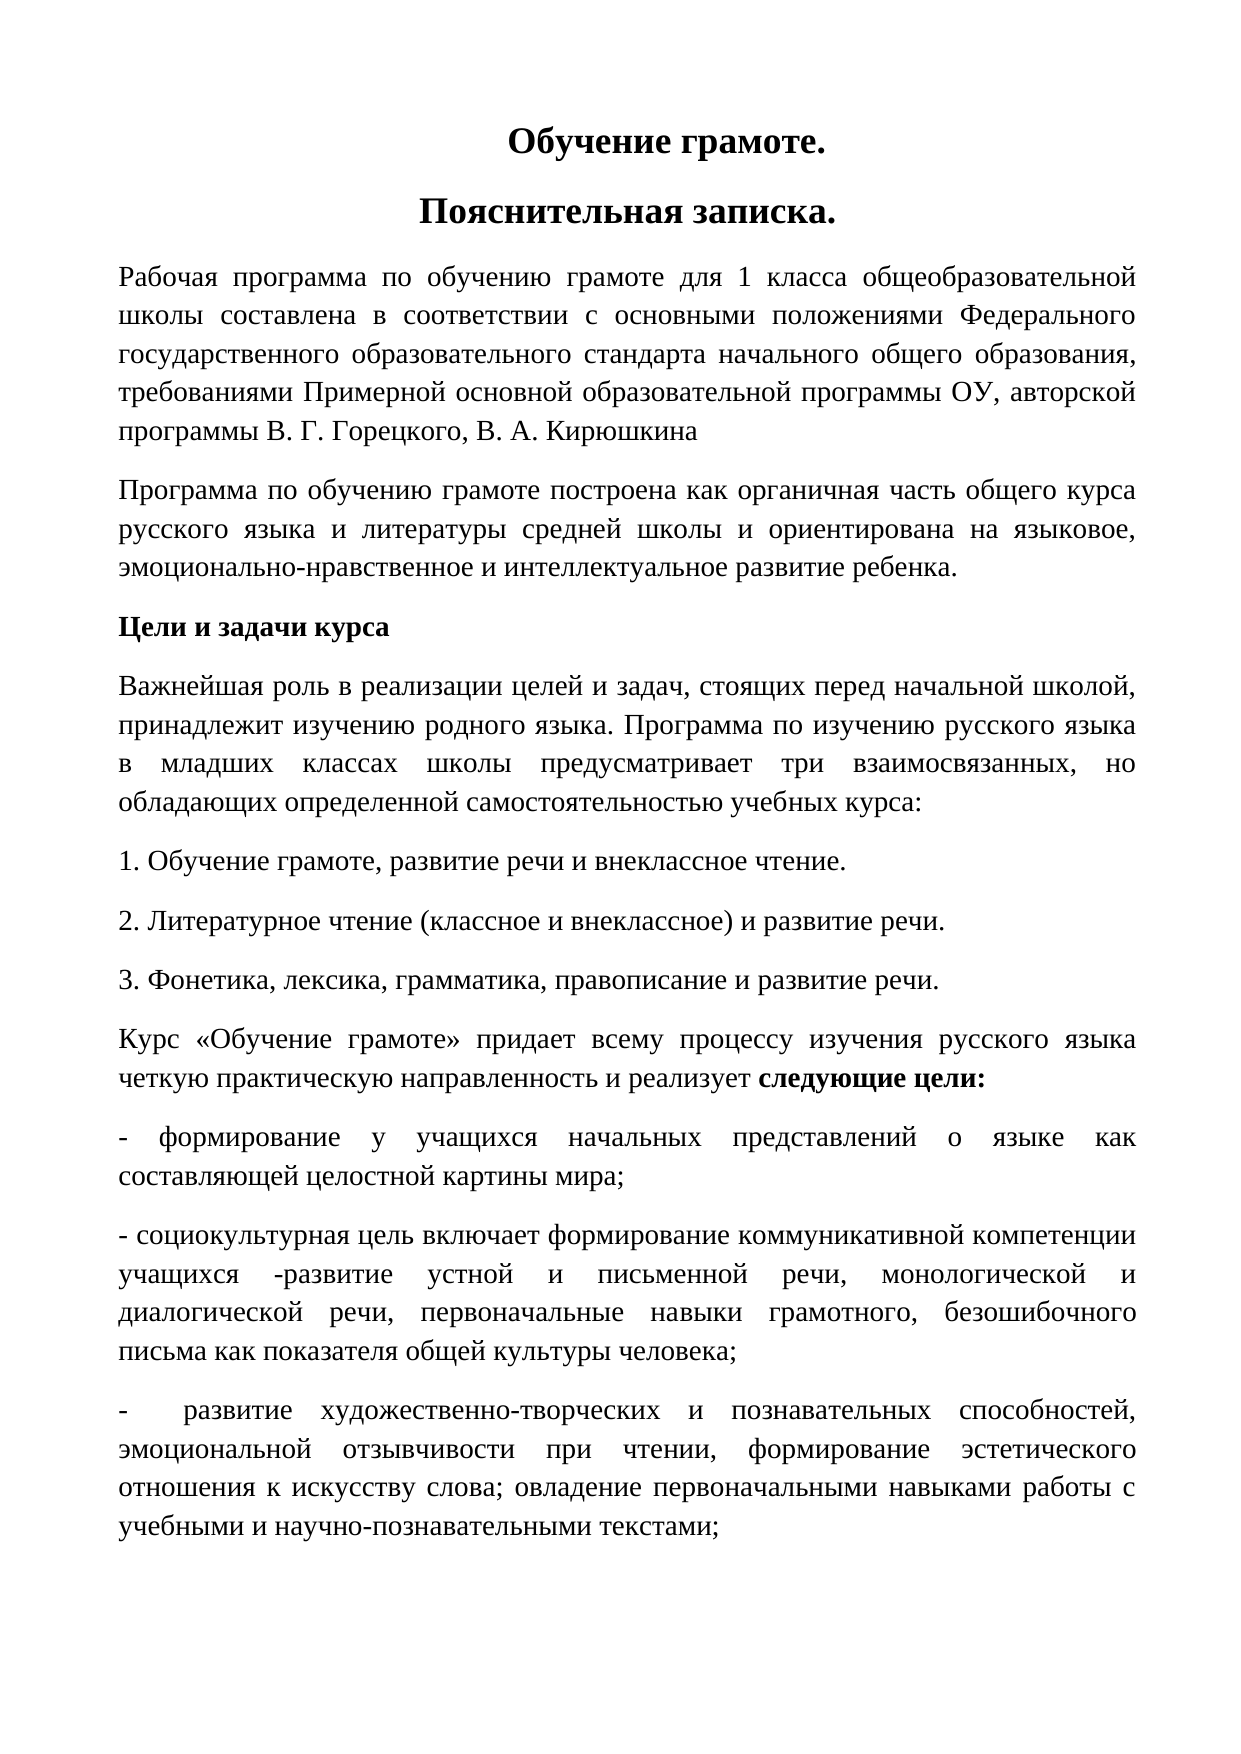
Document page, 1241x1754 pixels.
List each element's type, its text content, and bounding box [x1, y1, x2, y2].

text Обучение грамоте. [118, 118, 1137, 161]
text Курс «Обучение грамоте» придает всему процессу изучения русского языка четкую практическую направленность и реализует следующие цели: [118, 1021, 1137, 1093]
text 2. Литературное чтение (классное и внеклассное) и развитие речи. [118, 903, 1137, 936]
text Программа по обучению грамоте построена как органичная часть общего курса русского языка и литературы средней школы и ориентирована на языковое, эмоционально-нравственное и интеллектуальное развитие ребенка. [118, 472, 1137, 583]
text Цели и задачи курса [118, 609, 1137, 642]
text - формирование у учащихся начальных представлений о языке как составляющей целостной картины мира; [118, 1119, 1137, 1191]
text - развитие художественно-творческих и познавательных способностей, эмоциональной отзывчивости при чтении, формирование эстетического отношения к искусству слова; овладение первоначальными навыками работы с учебными и научно-познавательными текстами; [118, 1392, 1137, 1541]
text Рабочая программа по обучению грамоте для 1 класса общеобразовательной школы составлена в соответствии с основными положениями Федерального государственного образовательного стандарта начального общего образования, требованиями Примерной основной образовательной программы ОУ, авторской программы В. Г. Горецкого, В. А. Кирюшкина [118, 259, 1137, 447]
text 3. Фонетика, лексика, грамматика, правописание и развитие речи. [118, 962, 1137, 996]
text - социокультурная цель включает формирование коммуникативной компетенции учащихся -развитие устной и письменной речи, монологической и диалогической речи, первоначальные навыки грамотного, безошибочного письма как показателя общей культуры человека; [118, 1217, 1137, 1366]
text 1. Обучение грамоте, развитие речи и внеклассное чтение. [118, 843, 1137, 877]
text Важнейшая роль в реализации целей и задач, стоящих перед начальной школой, принадлежит изучению родного языка. Программа по изучению русского языка в младших классах школы предусматривает три взаимосвязанных, но обладающих определенной самостоятельностью учебных курса: [118, 668, 1137, 817]
text Пояснительная записка. [118, 188, 1137, 232]
